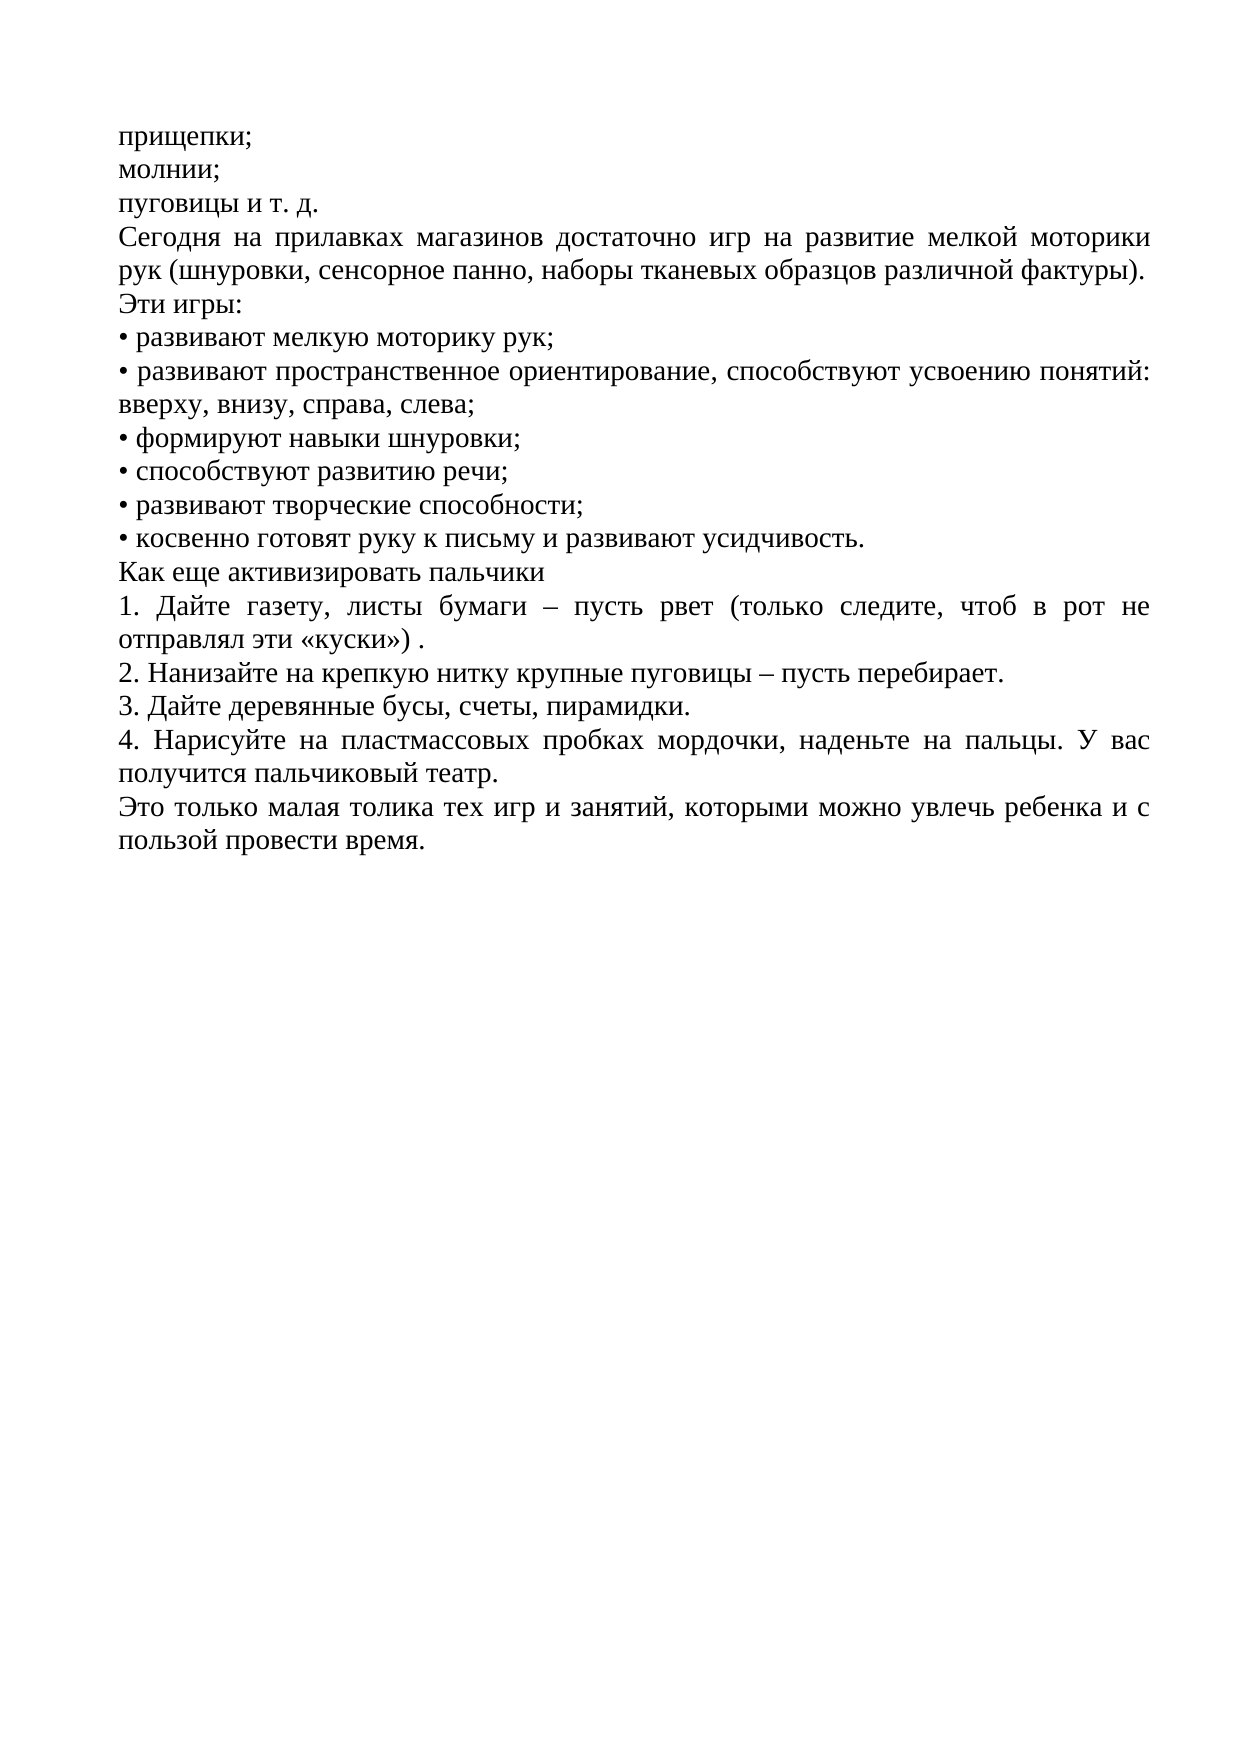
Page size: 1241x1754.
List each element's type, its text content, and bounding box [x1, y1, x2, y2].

text • развивают творческие способности; [118, 487, 1152, 521]
text • способствуют развитию речи; [118, 453, 1152, 487]
text • косвенно готовят руку к письму и развивают усидчивость. [118, 521, 1152, 554]
text пуговицы и т. д. [118, 185, 1152, 219]
text Сегодня на прилавках магазинов достаточно игр на развитие мелкой моторики рук (шнуровки, сенсорное панно, наборы тканевых образцов различной фактуры). [118, 219, 1152, 286]
text 2. Нанизайте на крепкую нитку крупные пуговицы – пусть перебирает. [118, 655, 1152, 688]
text • развивают мелкую моторику рук; [118, 319, 1152, 353]
text прищепки; [118, 118, 1152, 152]
text Эти игры: [118, 286, 1152, 319]
text молнии; [118, 152, 1152, 185]
text 4. Нарисуйте на пластмассовых пробках мордочки, наденьте на пальцы. У вас получится пальчиковый театр. [118, 722, 1152, 789]
text 1. Дайте газету, листы бумаги – пусть рвет (только следите, чтоб в рот не отправлял эти «куски») . [118, 588, 1152, 655]
text • развивают пространственное ориентирование, способствуют усвоению понятий: вверху, внизу, справа, слева; [118, 353, 1152, 420]
text • формируют навыки шнуровки; [118, 420, 1152, 453]
text Это только малая толика тех игр и занятий, которыми можно увлечь ребенка и с пользой провести время. [118, 789, 1152, 856]
text Как еще активизировать пальчики [118, 554, 1152, 588]
text 3. Дайте деревянные бусы, счеты, пирамидки. [118, 688, 1152, 722]
